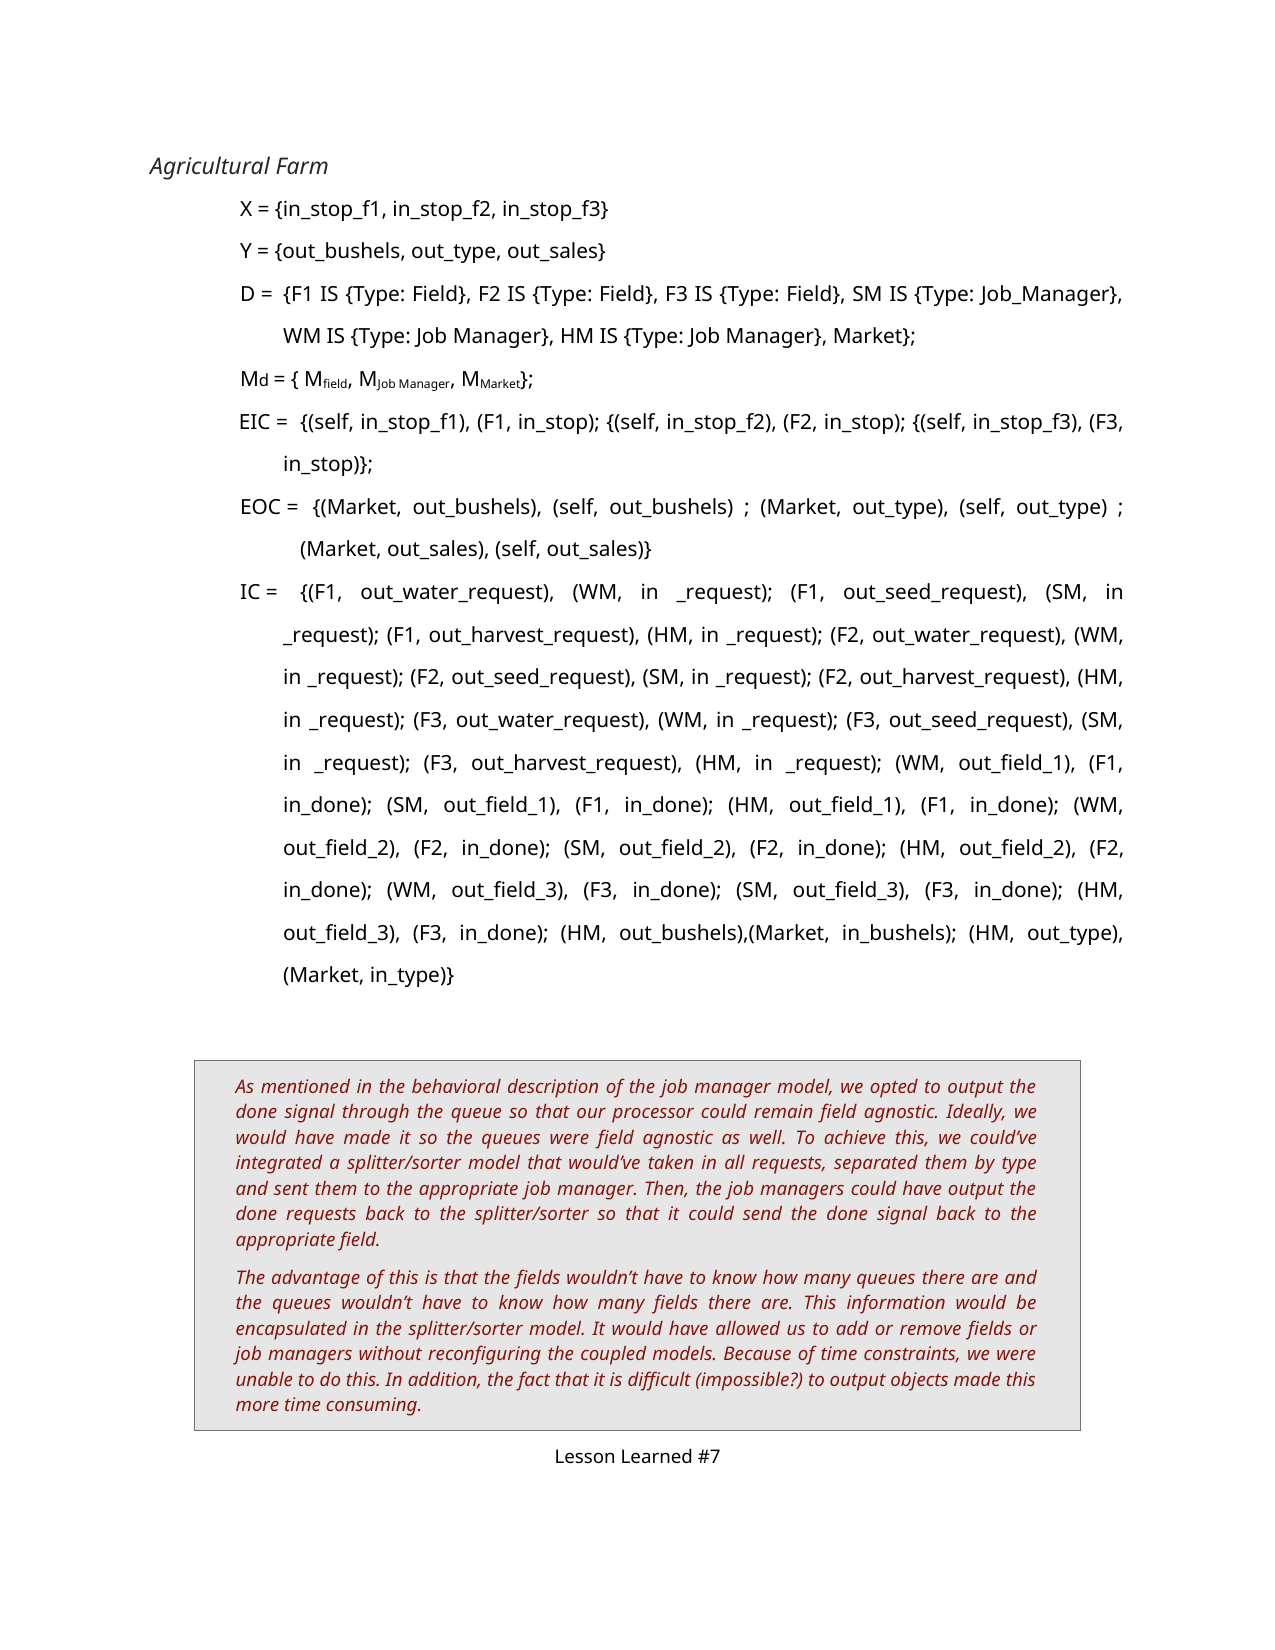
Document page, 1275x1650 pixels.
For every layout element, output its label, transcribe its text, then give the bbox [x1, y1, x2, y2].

text Lesson Learned #7 [150, 1443, 1125, 1469]
text EIC = {(self, in_stop_f1), (F1, in_stop); {(self, in_stop_f2), (F2, in_stop); {(self, in_stop_f3), (F3, in_stop)}; [239, 407, 1125, 478]
text X = {in_stop_f1, in_stop_f2, in_stop_f3} [195, 194, 1125, 222]
text EOC = {(Market, out_bushels), (self, out_bushels) ; (Market, out_type), (self, out_type) ; (Market, out_sales), (self, out_sales)} [240, 492, 1125, 563]
text Md = { Mfield, MJob Manager, MMarket}; [195, 364, 1125, 393]
text Y = {out_bushels, out_type, out_sales} [195, 236, 1125, 265]
table_header As mentioned in the behavioral description of the job manager model, we opted to output the done signal through the queue so that our processor could remain field agnostic. Ideally, we would have made it so the queues were field agnostic as well. To achieve this, we could’ve integrated a splitter/sorter model that would’ve taken in all requests, separated them by type and sent them to the appropriate job manager. Then, the job managers could have output the done requests back to the splitter/sorter so that it could send the done signal back to the appropriate field. The advantage of this is that the fields wouldn’t have to know how many queues there are and the queues wouldn’t have to know how many fields there are. This information would be encapsulated in the splitter/sorter model. It would have allowed us to add or remove fields or job managers without reconfiguring the coupled models. Because of time constraints, we were unable to do this. In addition, the fact that it is difficult (impossible?) to output objects made this more time consuming. [195, 1061, 1080, 1430]
text IC = {(F1, out_water_request), (WM, in _request); (F1, out_seed_request), (SM, in _request); (F1, out_harvest_request), (HM, in _request); (F2, out_water_request), (WM, in _request); (F2, out_seed_request), (SM, in _request); (F2, out_harvest_request), (HM, in _request); (F3, out_water_request), (WM, in _request); (F3, out_seed_request), (SM, in _request); (F3, out_harvest_request), (HM, in _request); (WM, out_field_1), (F1, in_done); (SM, out_field_1), (F1, in_done); (HM, out_field_1), (F1, in_done); (WM, out_field_2), (F2, in_done); (SM, out_field_2), (F2, in_done); (HM, out_field_2), (F2, in_done); (WM, out_field_3), (F3, in_done); (SM, out_field_3), (F3, in_done); (HM, out_field_3), (F3, in_done); (HM, out_bushels),(Market, in_bushels); (HM, out_type),(Market, in_type)} [240, 577, 1125, 989]
subtitle Agricultural Farm [150, 150, 1125, 181]
text D = {F1 IS {Type: Field}, F2 IS {Type: Field}, F3 IS {Type: Field}, SM IS {Type: Job_Manager}, WM IS {Type: Job Manager}, HM IS {Type: Job Manager}, Market}; [240, 279, 1125, 350]
